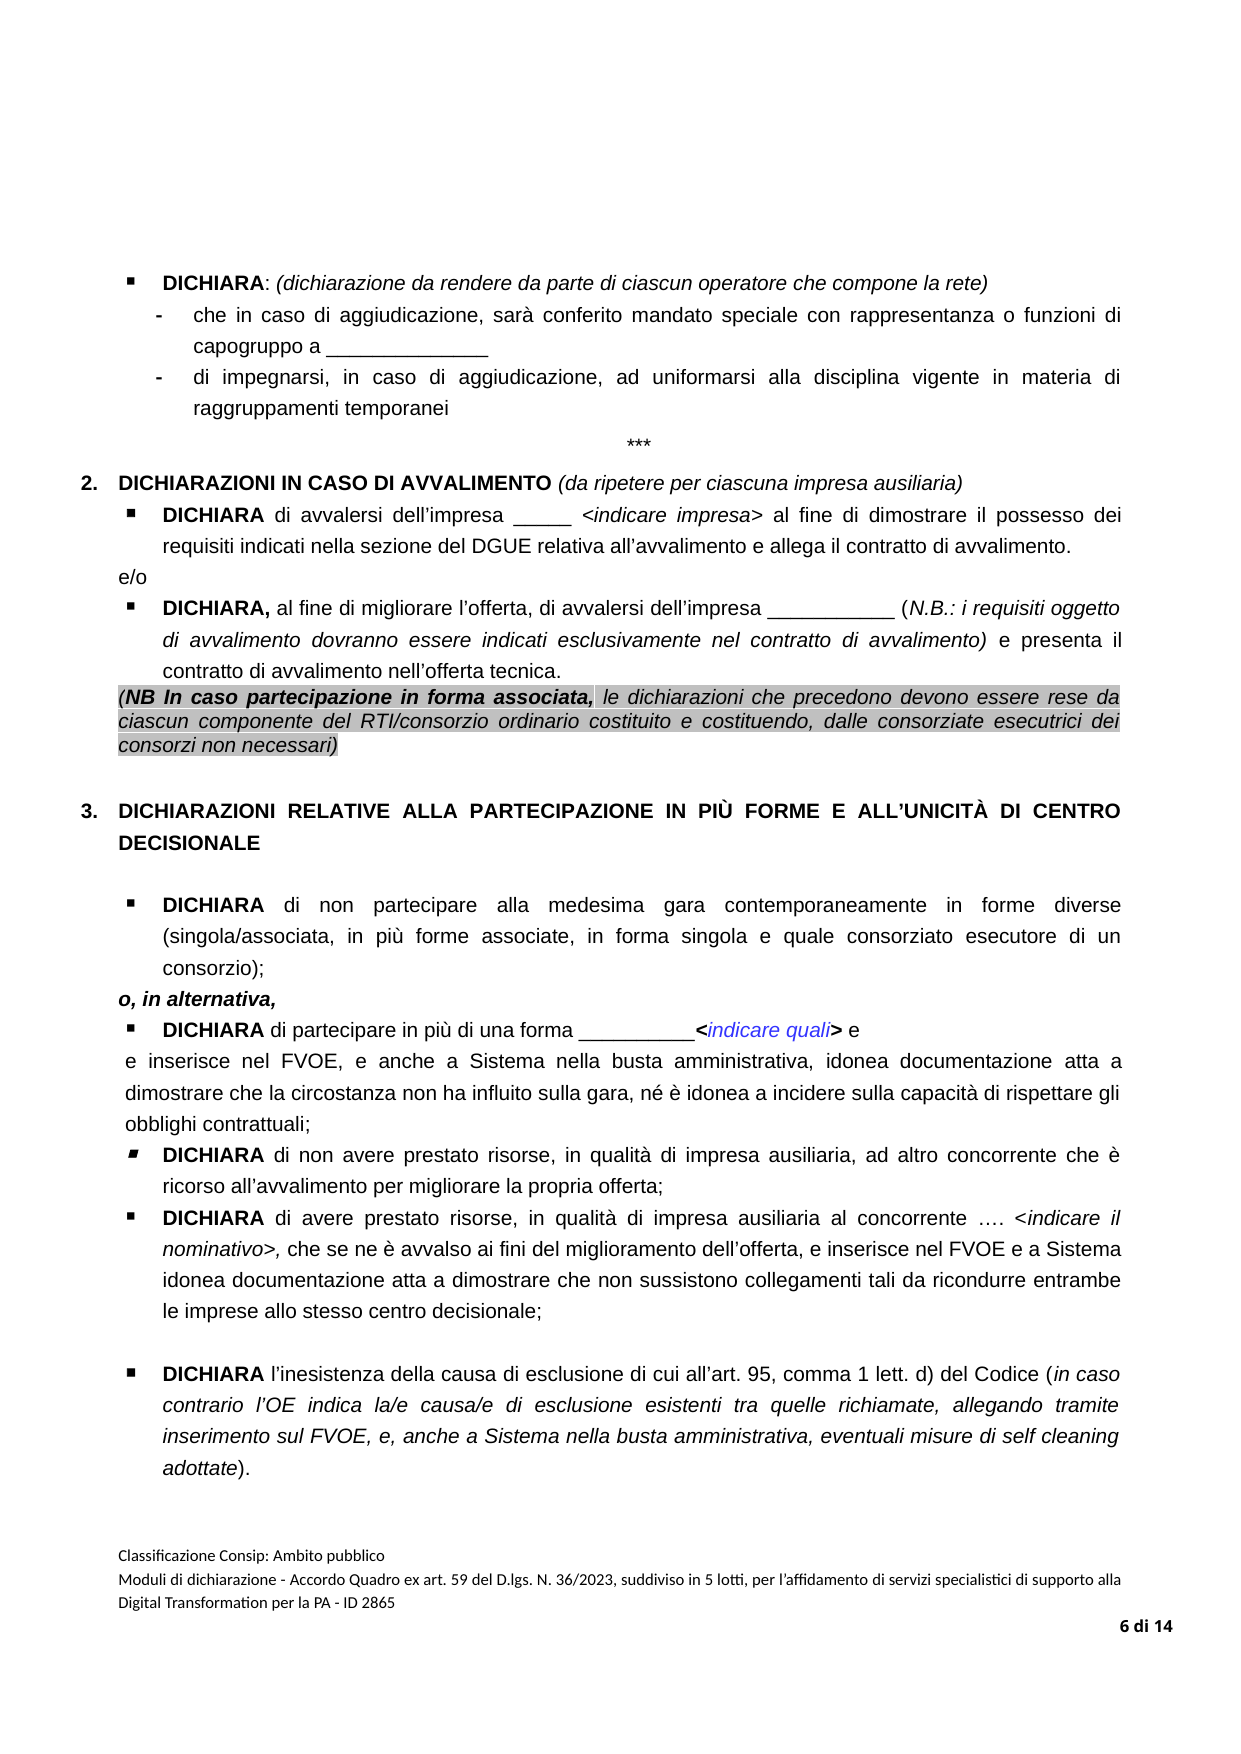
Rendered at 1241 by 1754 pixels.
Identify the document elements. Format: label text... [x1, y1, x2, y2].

text e inserisce nel FVOE, e anche a Sistema nella busta amministrativa, idonea documentazione atta a dimostrare che la circostanza non ha influito sulla gara, né è idonea a incidere sulla capacità di rispettare gli obblighi contrattuali; [125, 1044, 1122, 1138]
list DICHIARA di non avere prestato risorse, in qualità di impresa ausiliaria, ad altro concorrente che è ricorso all’avvalimento per migliorare la propria offerta; [125, 1138, 1122, 1200]
text e/o [118, 559, 1122, 591]
list DICHIARA di avvalersi dell’impresa _____ <indicare impresa> al fine di dimostrare il possesso dei requisiti indicati nella sezione del DGUE relativa all’avvalimento e allega il contratto di avvalimento. [125, 497, 1122, 559]
list DICHIARA di avere prestato risorse, in qualità di impresa ausiliaria al concorrente …. <indicare il nominativo>, che se ne è avvalso ai fini del miglioramento dell’offerta, e inserisce nel FVOE e a Sistema idonea documentazione atta a dimostrare che non sussistono collegamenti tali da ricondurre entrambe le imprese allo stesso centro decisionale; [125, 1200, 1122, 1325]
list DICHIARA l’inesistenza della causa di esclusione di cui all’art. 95, comma 1 lett. d) del Codice (in caso contrario l’OE indica la/e causa/e di esclusione esistenti tra quelle richiamate, allegando tramite inserimento sul FVOE, e, anche a Sistema nella busta amministrativa, eventuali misure di self cleaning adottate). [125, 1356, 1122, 1481]
text (NB In caso partecipazione in forma associata, le dichiarazioni che precedono devono essere rese da ciascun componente del RTI/consorzio ordinario costituito e costituendo, dalle consorziate esecutrici dei consorzi non necessari) [118, 684, 1122, 756]
list DICHIARAZIONI IN CASO DI AVVALIMENTO (da ripetere per ciascuna impresa ausiliaria) [81, 466, 1122, 497]
list DICHIARA di partecipare in più di una forma __________<indicare quali> e [125, 1013, 1122, 1044]
list DICHIARAZIONI RELATIVE ALLA PARTECIPAZIONE IN PIÙ FORME E ALL’UNICITÀ DI CENTRO DECISIONALE [81, 794, 1122, 856]
list di impegnarsi, in caso di aggiudicazione, ad uniformarsi alla disciplina vigente in materia di raggruppamenti temporanei [156, 359, 1122, 422]
text *** [156, 428, 1122, 459]
list DICHIARA di non partecipare alla medesima gara contemporaneamente in forme diverse (singola/associata, in più forme associate, in forma singola e quale consorziato esecutore di un consorzio); [125, 888, 1122, 981]
text o, in alternativa, [118, 981, 1122, 1013]
list che in caso di aggiudicazione, sarà conferito mandato speciale con rappresentanza o funzioni di capogruppo a ______________ [156, 297, 1122, 359]
list DICHIARA, al fine di migliorare l’offerta, di avvalersi dell’impresa ___________ (N.B.: i requisiti oggetto di avvalimento dovranno essere indicati esclusivamente nel contratto di avvalimento) e presenta il contratto di avvalimento nell’offerta tecnica. [125, 591, 1122, 684]
list DICHIARA: (dichiarazione da rendere da parte di ciascun operatore che compone la rete) [125, 266, 1122, 297]
